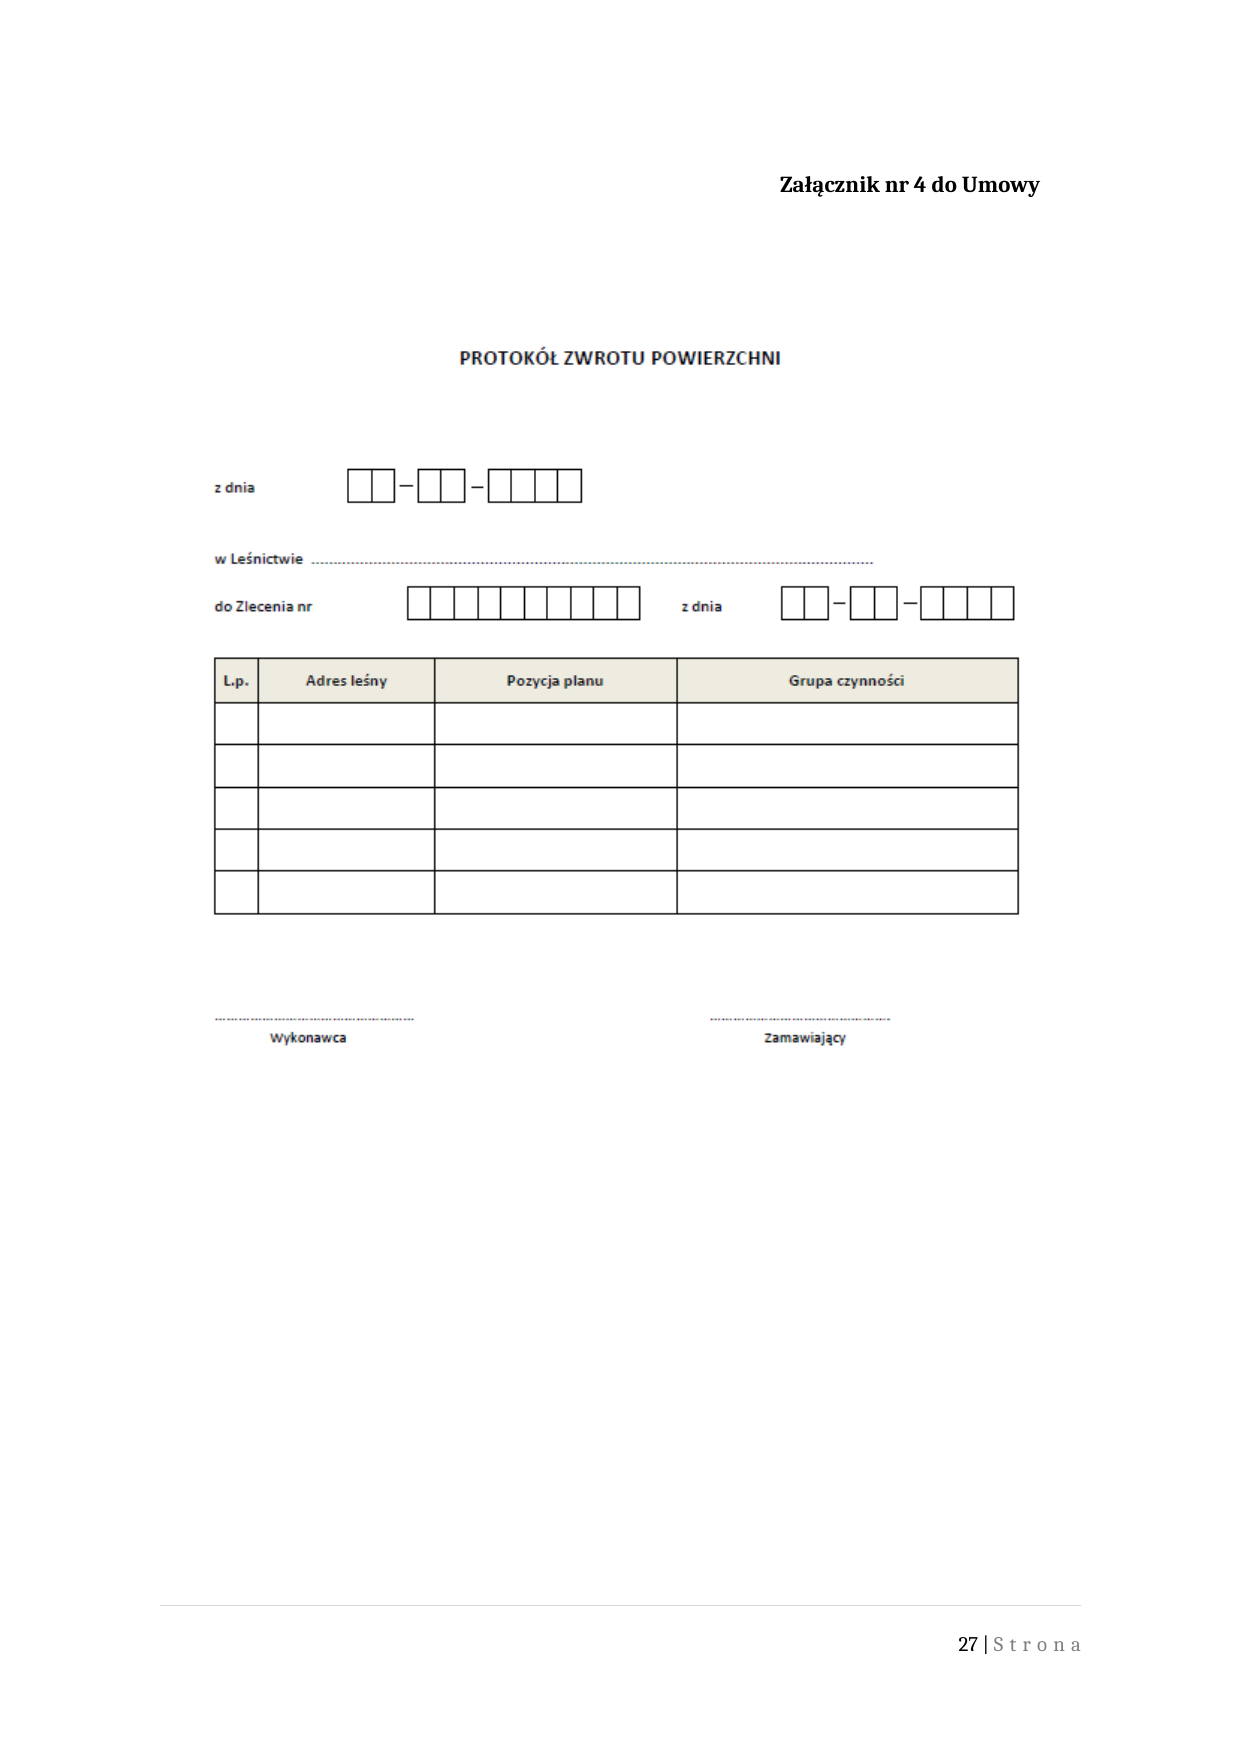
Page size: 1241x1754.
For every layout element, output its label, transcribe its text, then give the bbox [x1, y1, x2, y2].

text Załącznik nr 4 do Umowy [159, 172, 1081, 198]
